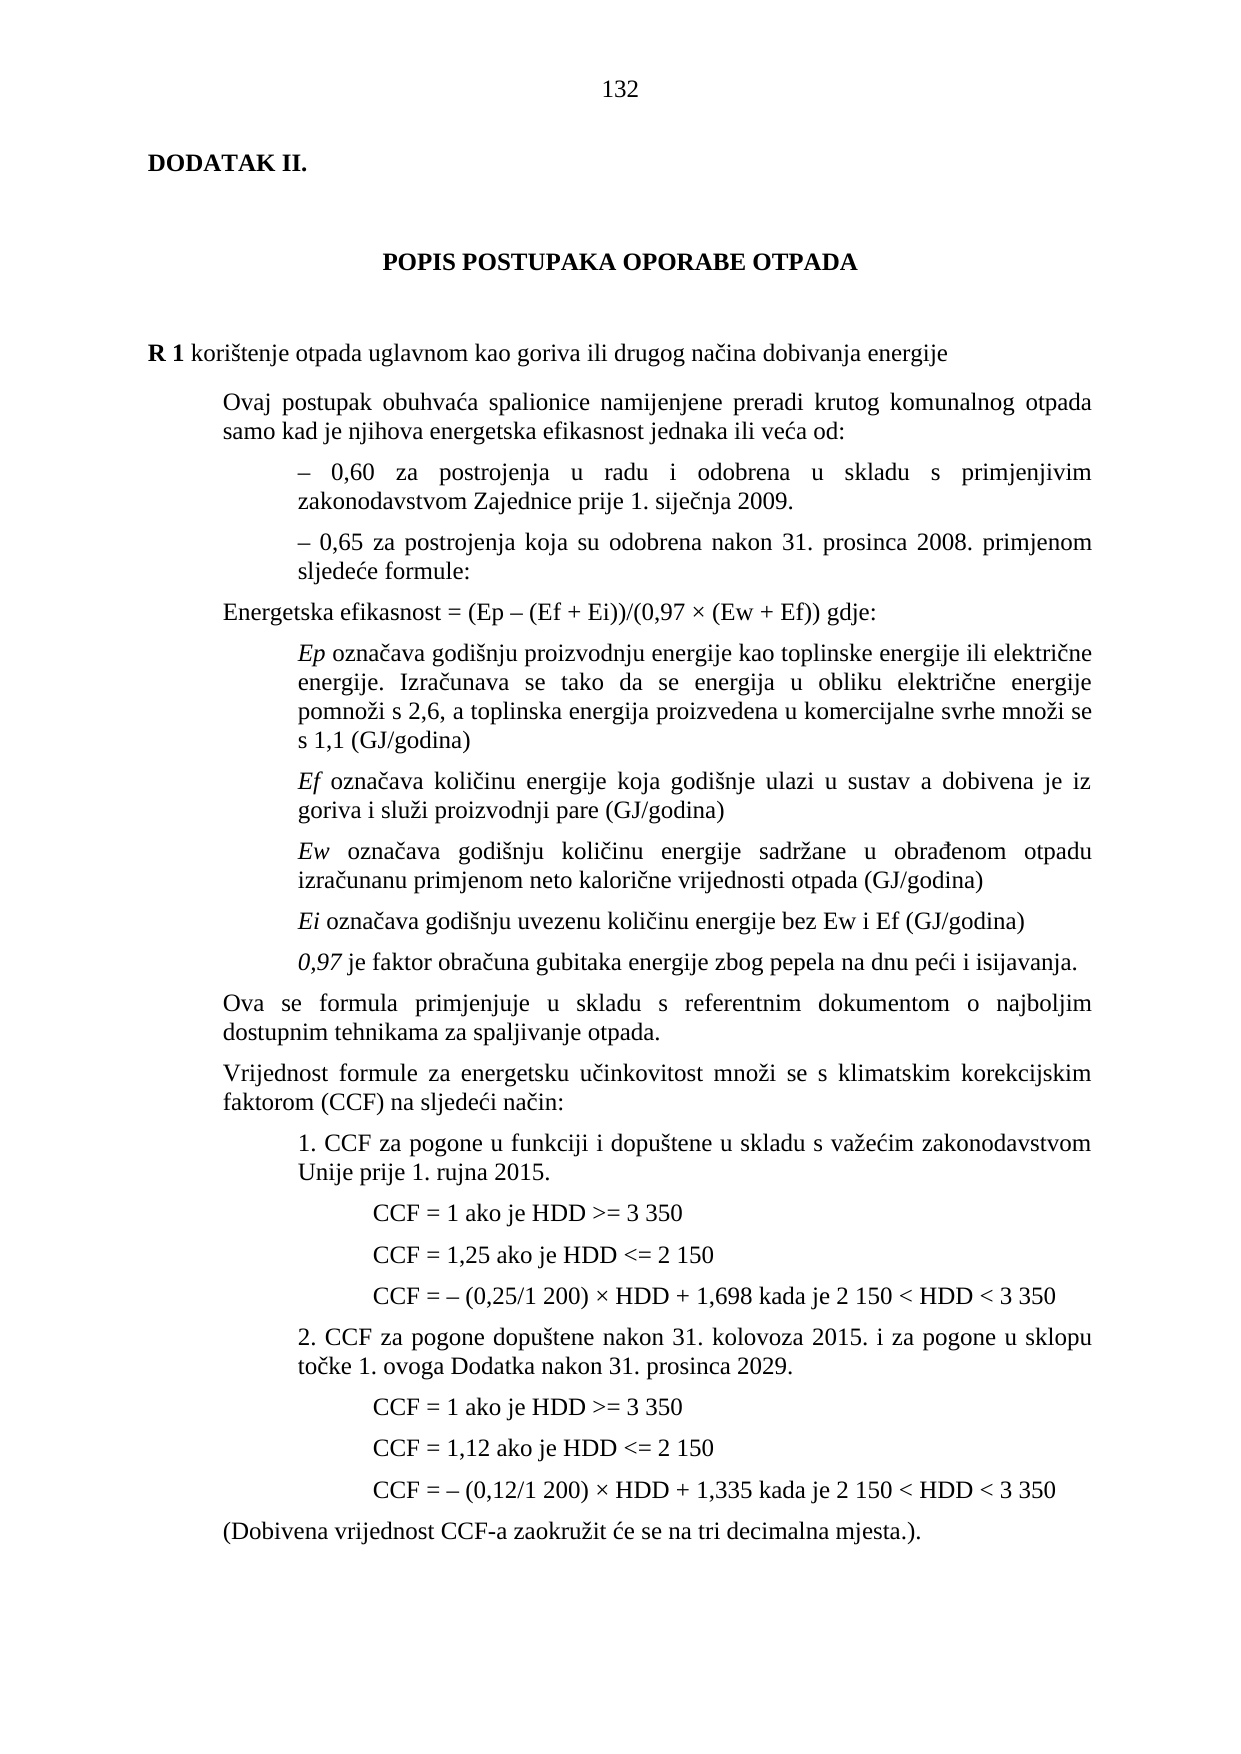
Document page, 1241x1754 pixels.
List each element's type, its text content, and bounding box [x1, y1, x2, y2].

text 2. CCF za pogone dopuštene nakon 31. kolovoza 2015. i za pogone u sklopu točke 1. ovoga Dodatka nakon 31. prosinca 2029. [298, 1322, 1093, 1380]
text – 0,60 za postrojenja u radu i odobrena u skladu s primjenjivim zakonodavstvom Zajednice prije 1. siječnja 2009. [298, 457, 1093, 515]
text 1. CCF za pogone u funkciji i dopuštene u skladu s važećim zakonodavstvom Unije prije 1. rujna 2015. [298, 1128, 1093, 1186]
text Energetska efikasnost = (Ep – (Ef + Ei))/(0,97 × (Ew + Ef)) gdje: [148, 597, 1093, 626]
text CCF = 1 ako je HDD >= 3 350 [298, 1392, 1093, 1421]
text 0,97 je faktor obračuna gubitaka energije zbog pepela na dnu peći i isijavanja. [223, 947, 1093, 976]
text Ef označava količinu energije koja godišnje ulazi u sustav a dobivena je iz goriva i služi proizvodnji pare (GJ/godina) [298, 766, 1093, 823]
text Ep označava godišnju proizvodnju energije kao toplinske energije ili električne energije. Izračunava se tako da se energija u obliku električne energije pomnoži s 2,6, a toplinska energija proizvedena u komercijalne svrhe množi se s 1,1 (GJ/godina) [298, 638, 1093, 753]
text Vrijednost formule za energetsku učinkovitost množi se s klimatskim korekcijskim faktorom (CCF) na sljedeći način: [223, 1058, 1093, 1116]
text Ei označava godišnju uvezenu količinu energije bez Ew i Ef (GJ/godina) [223, 906, 1093, 935]
text CCF = – (0,12/1 200) × HDD + 1,335 kada je 2 150 < HDD < 3 350 [298, 1475, 1093, 1503]
text CCF = 1,25 ako je HDD <= 2 150 [298, 1240, 1093, 1268]
text Ew označava godišnju količinu energije sadržane u obrađenom otpadu izračunanu primjenom neto kalorične vrijednosti otpada (GJ/godina) [298, 836, 1093, 893]
text – 0,65 za postrojenja koja su odobrena nakon 31. prosinca 2008. primjenom sljedeće formule: [298, 527, 1093, 585]
text (Dobivena vrijednost CCF-a zaokružit će se na tri decimalna mjesta.). [223, 1516, 1093, 1545]
text Ovaj postupak obuhvaća spalionice namijenjene preradi krutog komunalnog otpada samo kad je njihova energetska efikasnost jednaka ili veća od: [223, 387, 1093, 445]
text CCF = 1 ako je HDD >= 3 350 [298, 1198, 1093, 1227]
text DODATAK II. [148, 148, 1093, 176]
text CCF = – (0,25/1 200) × HDD + 1,698 kada je 2 150 < HDD < 3 350 [298, 1281, 1093, 1310]
text R 1 korištenje otpada uglavnom kao goriva ili drugog načina dobivanja energije [148, 338, 1093, 366]
text CCF = 1,12 ako je HDD <= 2 150 [298, 1433, 1093, 1462]
text Ova se formula primjenjuje u skladu s referentnim dokumentom o najboljim dostupnim tehnikama za spaljivanje otpada. [223, 988, 1093, 1046]
text POPIS POSTUPAKA OPORABE OTPADA [148, 247, 1093, 276]
